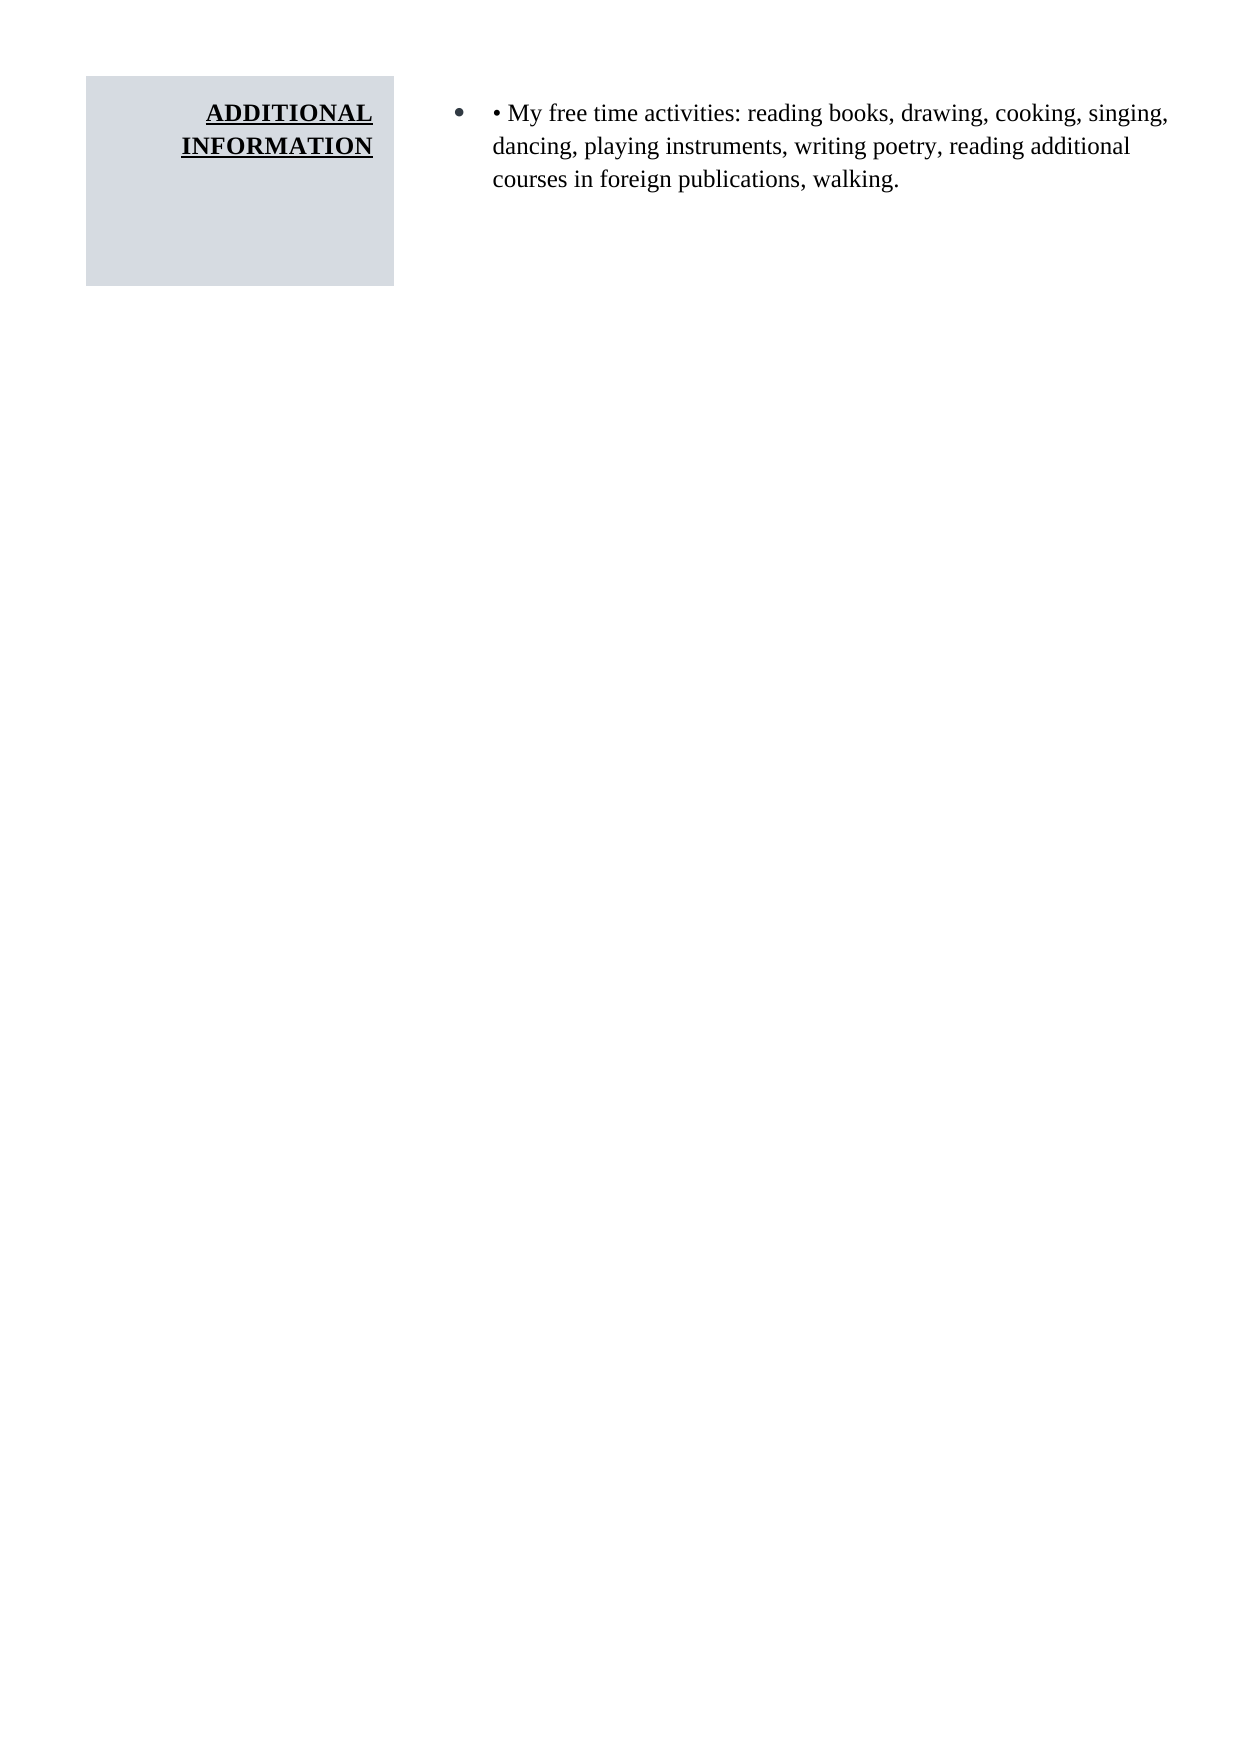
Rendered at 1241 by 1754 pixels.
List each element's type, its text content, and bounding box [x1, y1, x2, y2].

table_cell ADDITIONAL INFORMATION [86, 76, 394, 286]
table_cell • My free time activities: reading books, drawing, cooking, singing, dancing, playing instruments, writing poetry, reading additional courses in foreign publications, walking. [396, 76, 1194, 286]
